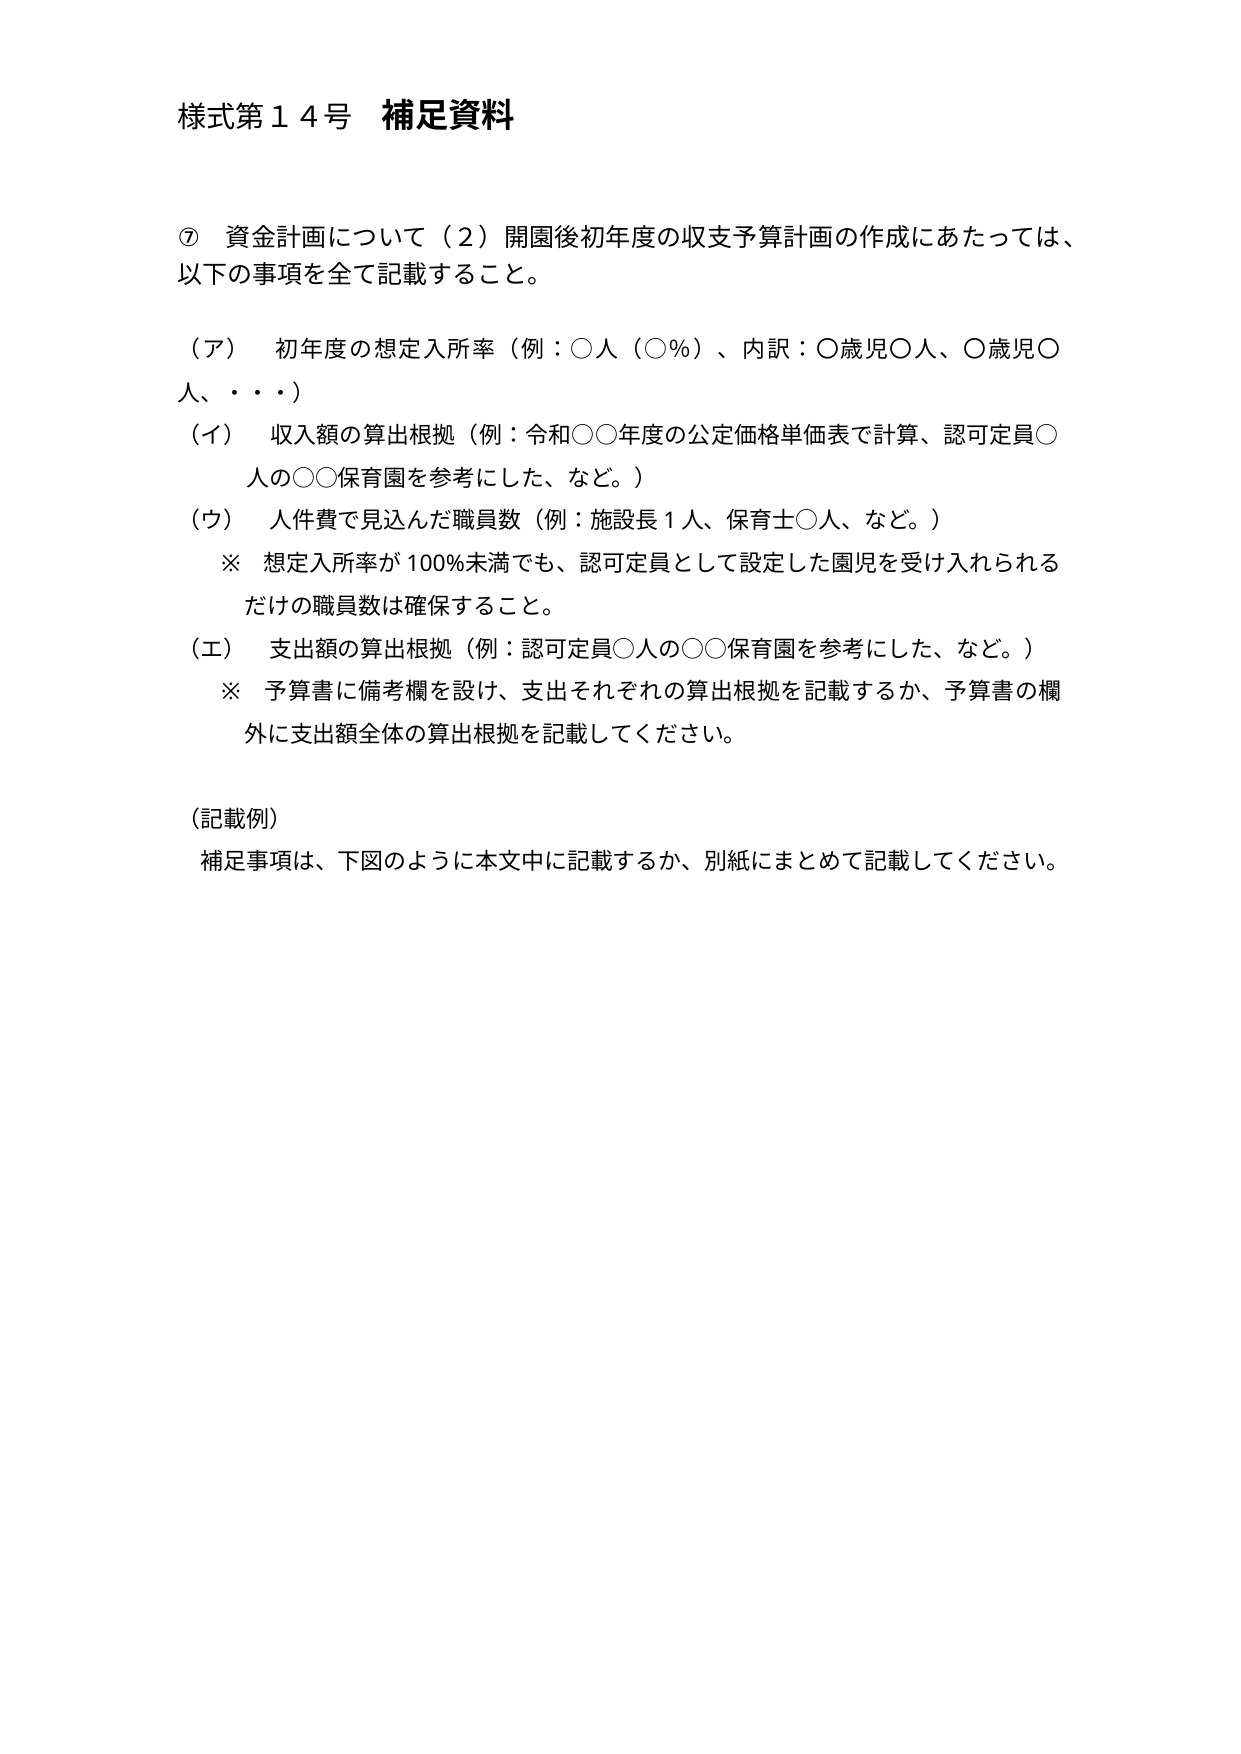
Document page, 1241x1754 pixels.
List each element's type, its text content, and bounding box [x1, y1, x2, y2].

text ※ 想定入所率が100%未満でも、認可定員として設定した園児を受け入れられるだけの職員数は確保すること。 [221, 543, 1063, 623]
text （ア） 初年度の想定入所率（例：○人（○％）、内訳：〇歳児〇人、〇歳児〇人、・・・） [177, 329, 1063, 410]
text ※ 予算書に備考欄を設け、支出それぞれの算出根拠を記載するか、予算書の欄外に支出額全体の算出根拠を記載してください。 [221, 671, 1063, 751]
text ⑦ 資金計画について（２）開園後初年度の収支予算計画の作成にあたっては、以下の事項を全て記載すること。 [177, 217, 1063, 292]
text （イ） 収入額の算出根拠（例：令和○○年度の公定価格単価表で計算、認可定員○人の○○保育園を参考にした、など。） [177, 415, 1063, 495]
text 補足事項は、下図のように本文中に記載するか、別紙にまとめて記載してください。 [177, 841, 1063, 878]
text （エ） 支出額の算出根拠（例：認可定員○人の○○保育園を参考にした、など。） [177, 628, 1063, 666]
text （記載例） [177, 798, 1063, 836]
text （ウ） 人件費で見込んだ職員数（例：施設長1人、保育士○人、など。） [177, 500, 1063, 538]
